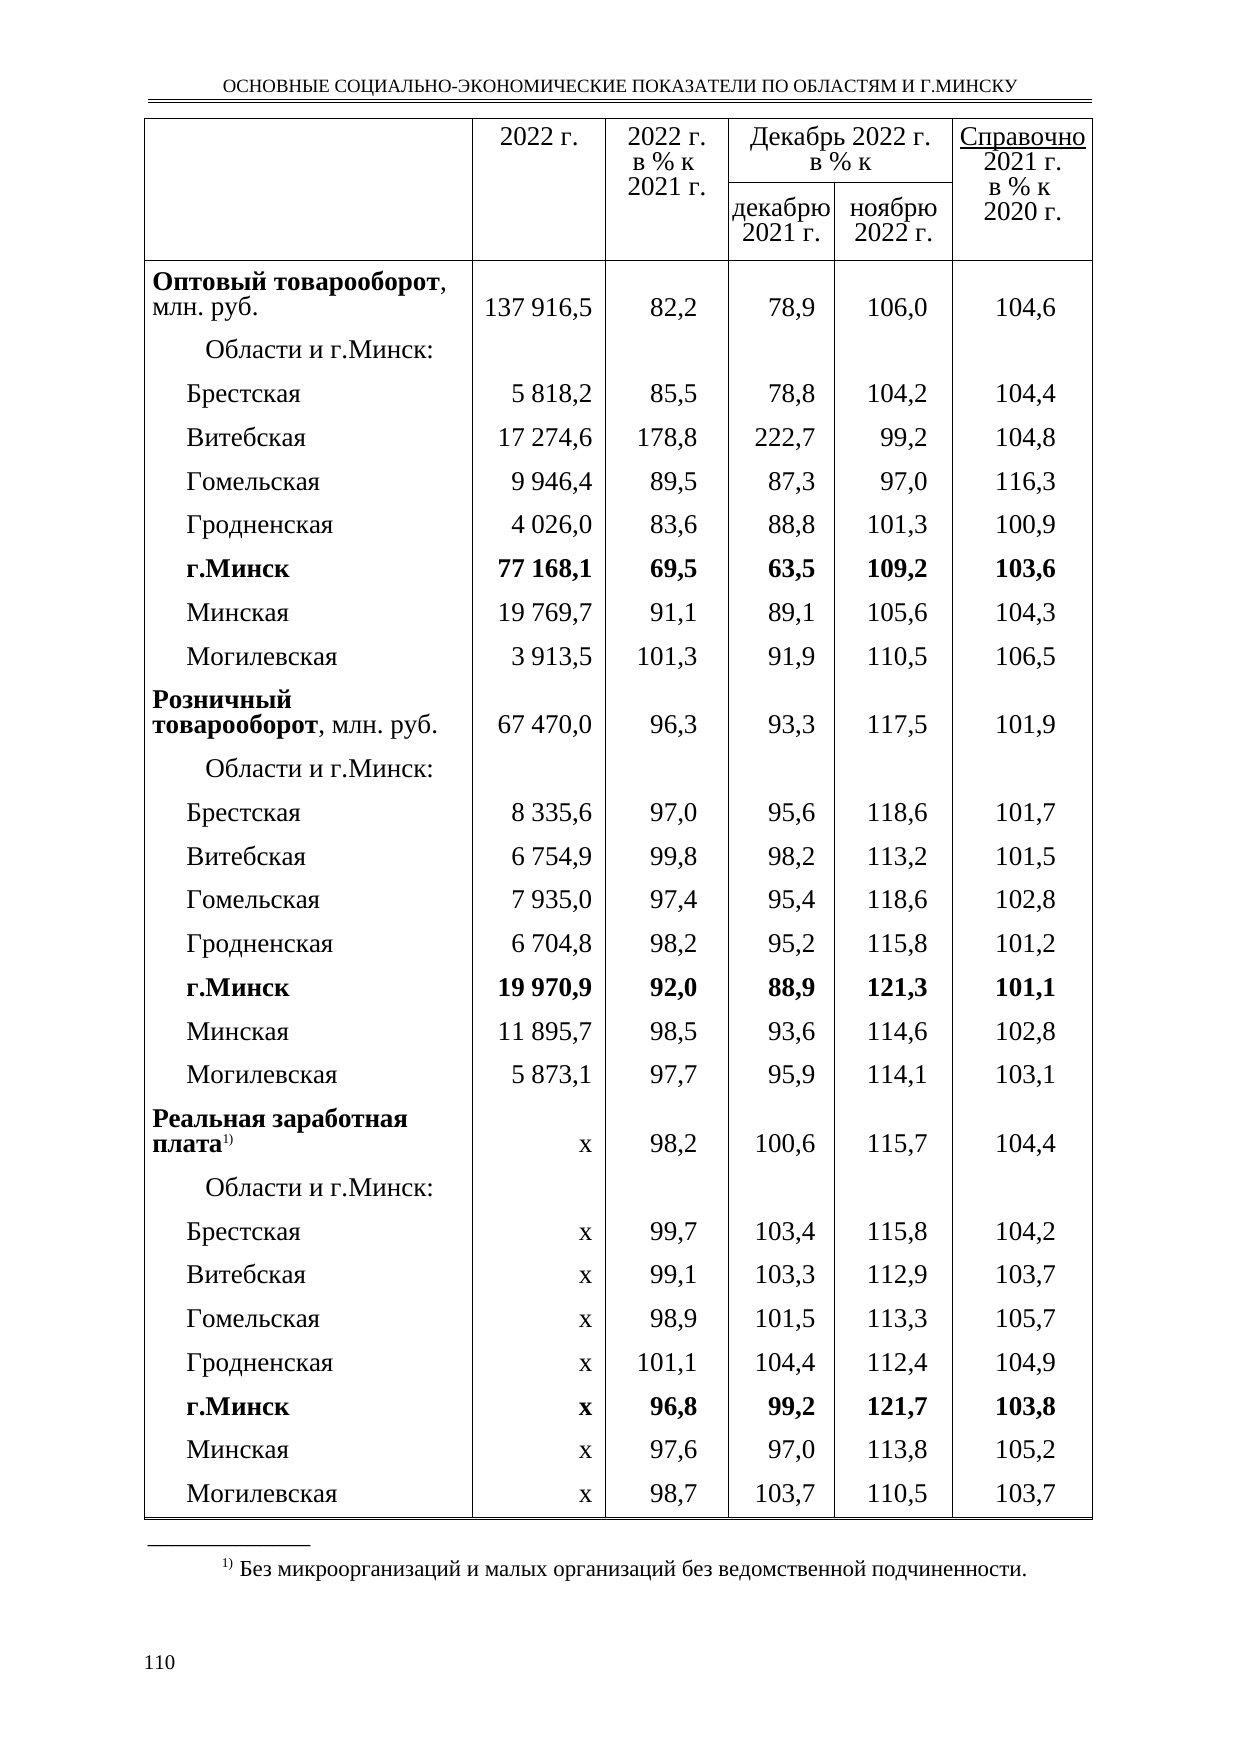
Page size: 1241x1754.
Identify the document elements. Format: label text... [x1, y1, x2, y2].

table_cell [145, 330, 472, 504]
text _____________ [148, 1520, 1092, 1549]
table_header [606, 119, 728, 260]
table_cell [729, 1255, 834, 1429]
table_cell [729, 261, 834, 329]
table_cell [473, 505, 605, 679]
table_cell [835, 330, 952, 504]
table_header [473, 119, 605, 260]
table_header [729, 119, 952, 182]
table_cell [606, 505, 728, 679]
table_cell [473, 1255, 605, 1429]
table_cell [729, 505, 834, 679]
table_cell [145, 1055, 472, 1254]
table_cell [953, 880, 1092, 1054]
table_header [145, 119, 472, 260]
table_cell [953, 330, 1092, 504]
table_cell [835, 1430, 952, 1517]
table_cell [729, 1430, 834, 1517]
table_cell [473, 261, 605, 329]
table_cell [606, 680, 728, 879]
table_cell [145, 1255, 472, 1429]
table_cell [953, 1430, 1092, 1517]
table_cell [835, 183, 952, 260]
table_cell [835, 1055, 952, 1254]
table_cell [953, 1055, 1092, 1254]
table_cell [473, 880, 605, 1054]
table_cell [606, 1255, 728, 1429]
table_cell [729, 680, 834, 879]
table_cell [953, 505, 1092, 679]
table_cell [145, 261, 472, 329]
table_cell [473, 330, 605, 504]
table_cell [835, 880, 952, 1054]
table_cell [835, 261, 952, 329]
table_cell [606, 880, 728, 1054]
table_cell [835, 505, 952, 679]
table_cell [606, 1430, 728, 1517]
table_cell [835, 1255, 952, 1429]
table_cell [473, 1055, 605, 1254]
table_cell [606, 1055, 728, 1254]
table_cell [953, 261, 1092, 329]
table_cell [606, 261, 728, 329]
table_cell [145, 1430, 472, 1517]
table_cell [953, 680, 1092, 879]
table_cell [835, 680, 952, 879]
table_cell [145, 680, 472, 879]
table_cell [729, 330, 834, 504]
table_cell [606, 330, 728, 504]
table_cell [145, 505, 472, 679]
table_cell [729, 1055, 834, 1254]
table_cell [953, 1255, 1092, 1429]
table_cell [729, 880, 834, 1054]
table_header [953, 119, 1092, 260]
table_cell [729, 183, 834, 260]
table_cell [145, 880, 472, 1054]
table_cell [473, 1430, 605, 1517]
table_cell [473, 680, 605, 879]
text 1) Без микроорганизаций и малых организаций без ведомственной подчиненности. [148, 1555, 1092, 1582]
